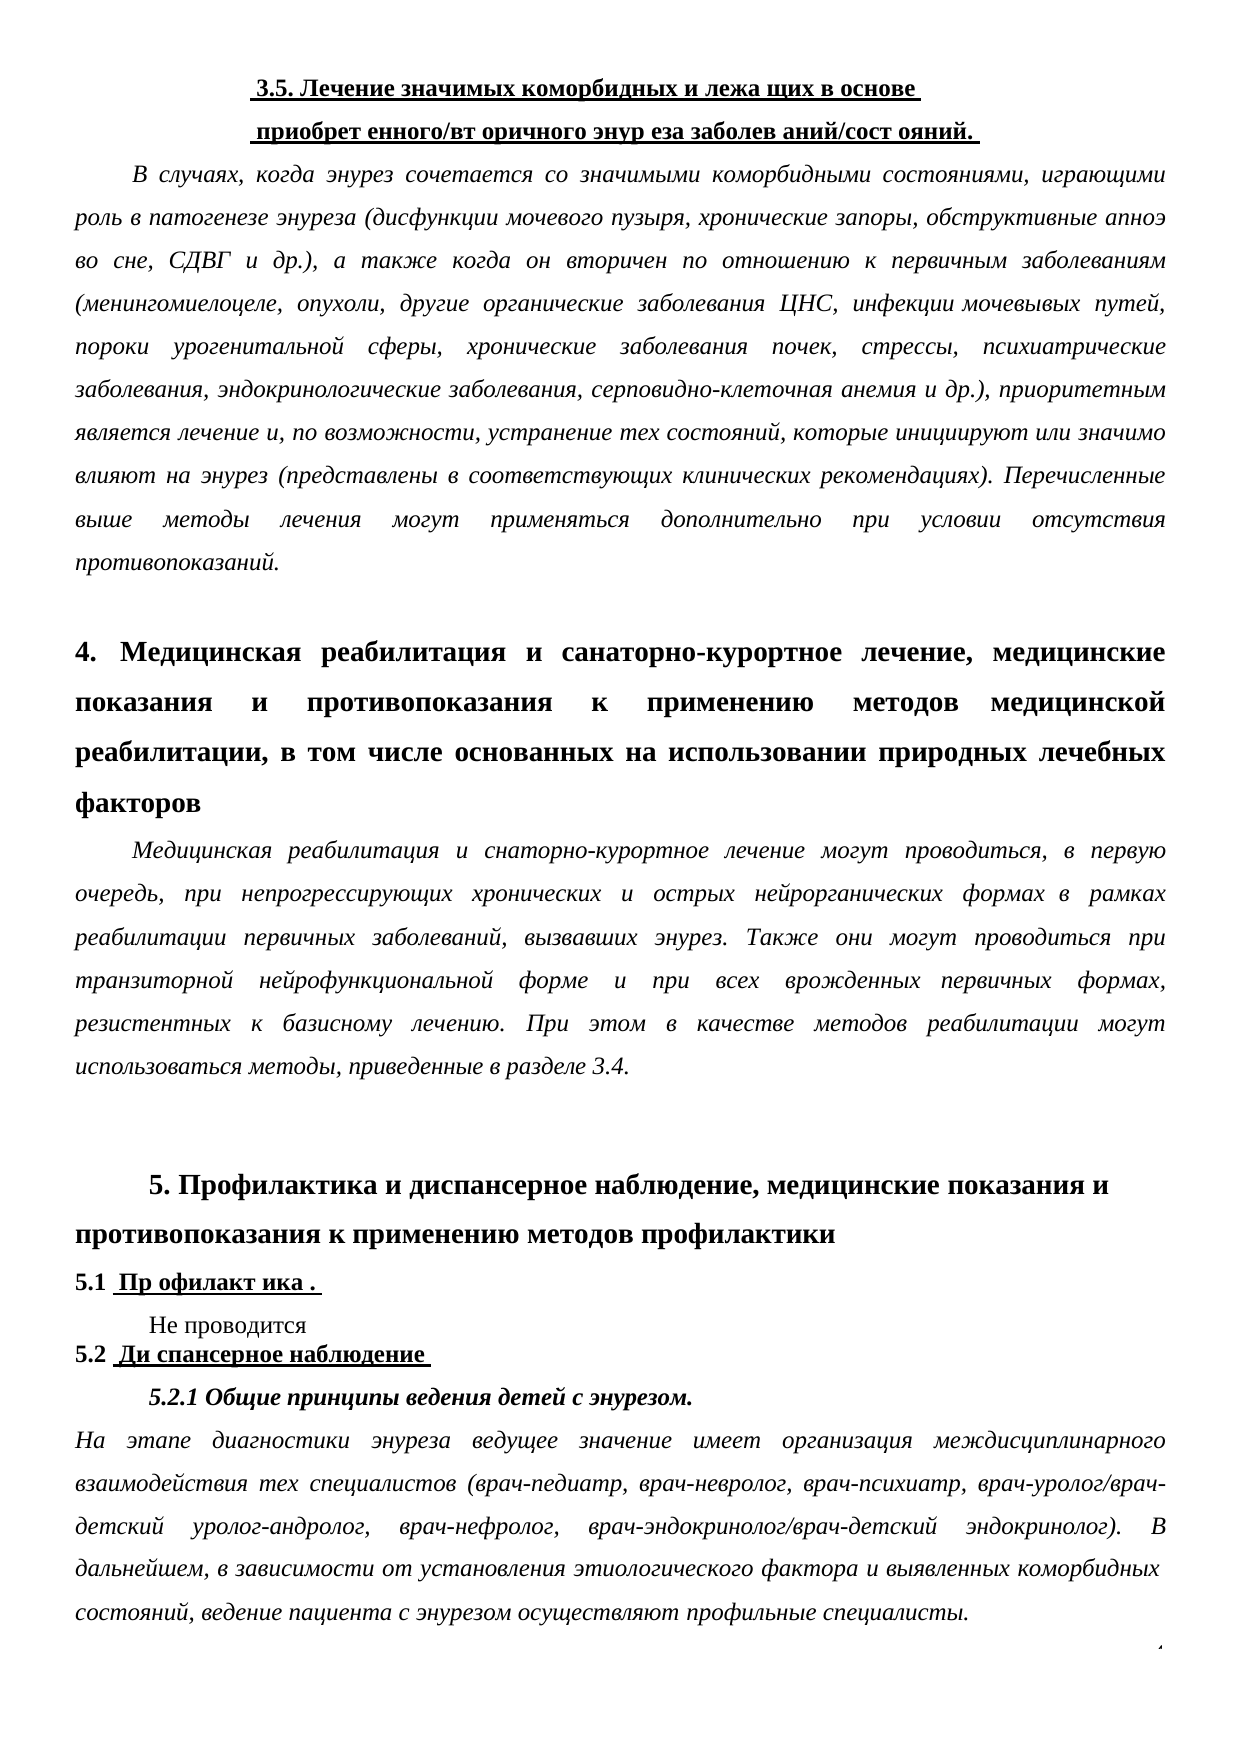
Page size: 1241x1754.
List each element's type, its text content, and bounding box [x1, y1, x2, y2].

text Медицинская реабилитация и снаторно-курортное лечение могут проводиться, в первую очередь, при непрогрессирующих хронических и острых нейрорганических формах в рамках реабилитации первичных заболеваний, вызвавших энурез. Также они могут проводиться при транзиторной нейрофункциональной форме и при всех врожденных первичных формах, резистентных к базисному лечению. При этом в качестве методов реабилитации могут использоваться методы, приведенные в разделе 3.4. [75, 835, 1166, 1080]
subtitle Пр офилакт ика . [75, 1267, 1178, 1296]
text 5.2.1 Общие принципы ведения детей с энурезом. [149, 1382, 1178, 1411]
text приобрет енного/вт оричного энур еза заболев аний/сост ояний. [250, 116, 1178, 145]
subtitle Ди спансерное наблюдение [75, 1339, 1178, 1368]
text На этапе диагностики энуреза ведущее значение имеет организация междисциплинарного взаимодействия тех специалистов (врач-педиатр, врач-невролог, врач-психиатр, врач-уролог/врач- детский уролог-андролог, врач-нефролог, врач-эндокринолог/врач-детский эндокринолог). В дальнейшем, в зависимости от установления этиологического фактора и выявленных коморбидных [75, 1425, 1166, 1582]
text В случаях, когда энурез сочетается со значимыми коморбидными состояниями, играющими роль в патогенезе энуреза (дисфункции мочевого пузыря, хронические запоры, обструктивные апноэ во сне, СДВГ и др.), а также когда он вторичен по отношению к первичным заболеваниям (менингомиелоцеле, опухоли, другие органические заболевания ЦНС, инфекции мочевывых путей, пороки урогенитальной сферы, хронические заболевания почек, стрессы, психиатрические заболевания, эндокринологические заболевания, серповидно-клеточная анемия и др.), приоритетным является лечение и, по возможности, устранение тех состояний, которые инициируют или значимо влияют на энурез (представлены в соответствующих клинических рекомендациях). Перечисленные выше методы лечения могут применяться дополнительно при условии отсутствия противопоказаний. [75, 159, 1166, 576]
text состояний, ведение пациента с энурезом осуществляют профильные специалисты. [75, 1597, 1178, 1626]
subtitle Медицинская реабилитация и санаторно-курортное лечение, медицинские показания и противопоказания к применению методов медицинской реабилитации, в том числе основанных на использовании природных лечебных факторов [75, 634, 1166, 818]
text Не проводится [149, 1310, 1178, 1339]
subtitle Профилактика и диспансерное наблюдение, медицинские показания и противопоказания к применению методов профилактики [75, 1167, 1115, 1250]
subtitle 3.5. Лечение значимых коморбидных и лежа щих в основе [250, 73, 1178, 102]
